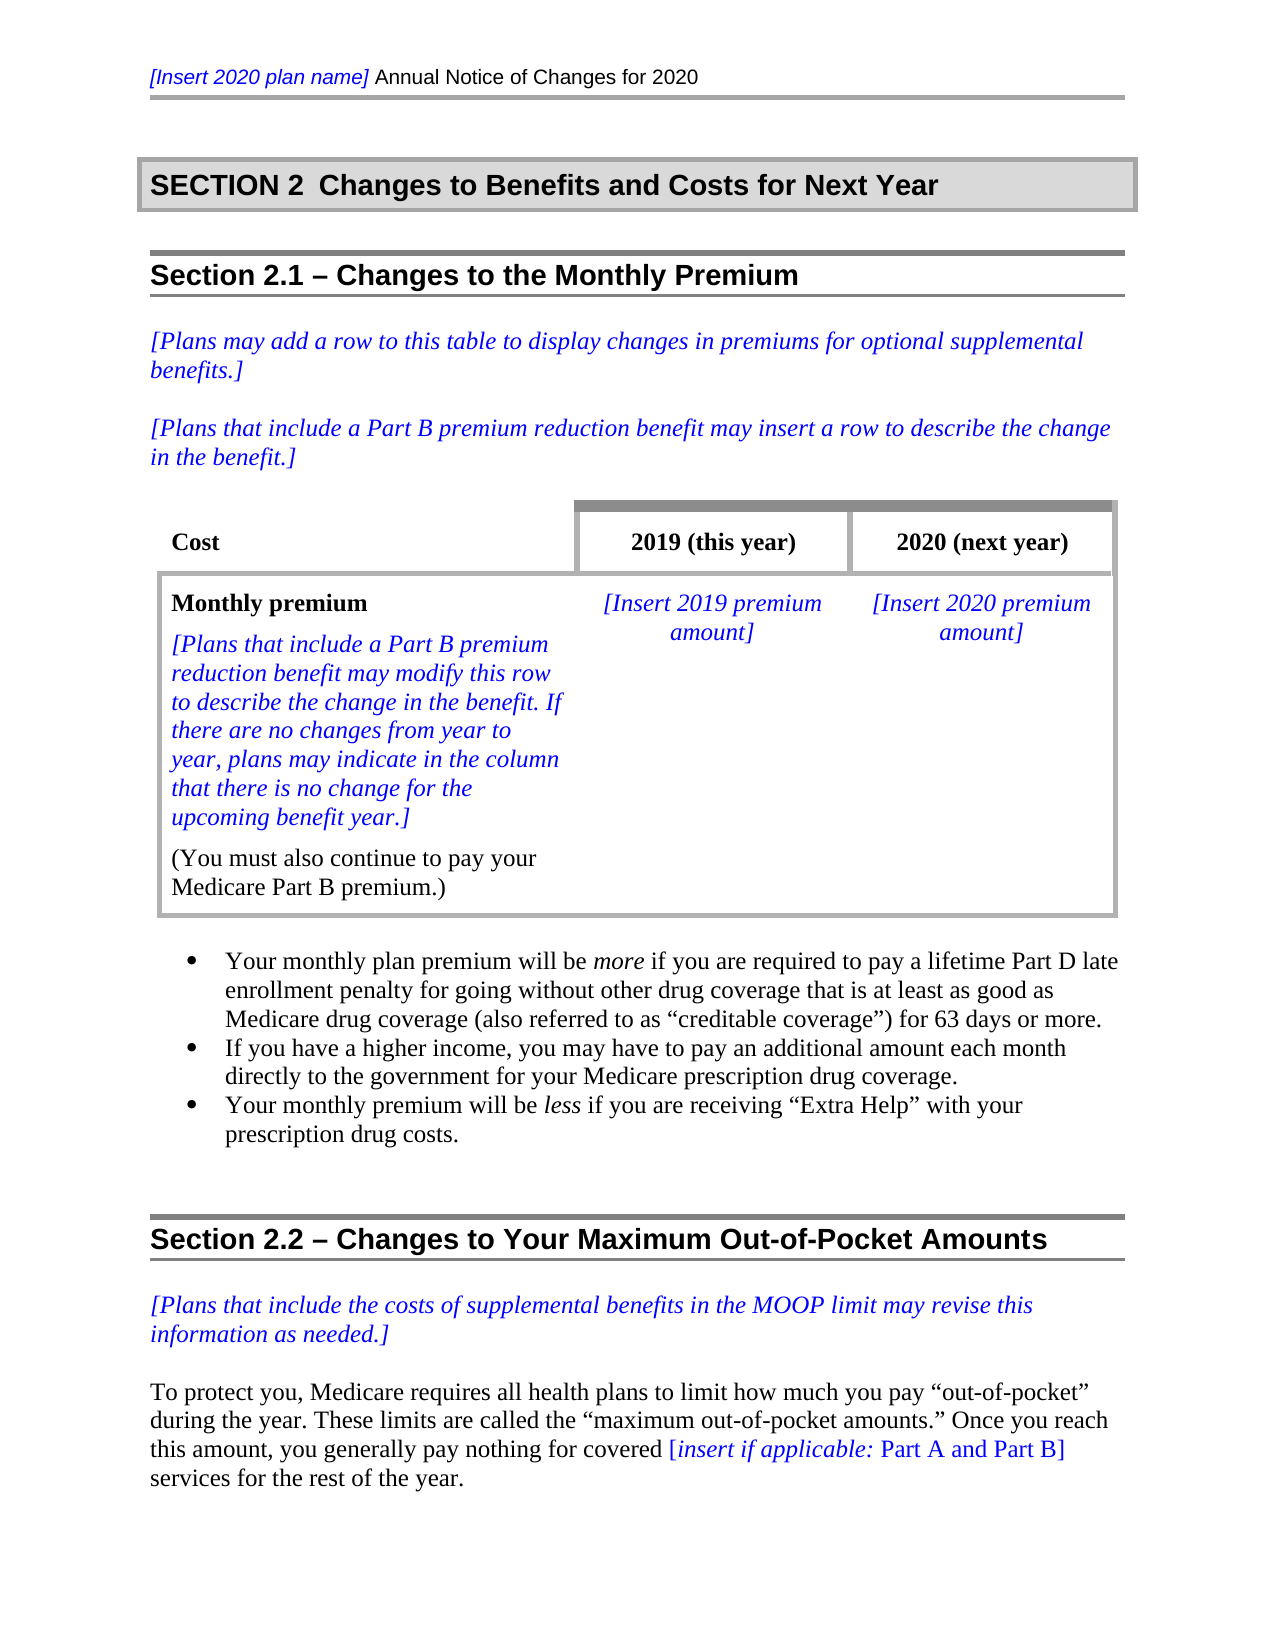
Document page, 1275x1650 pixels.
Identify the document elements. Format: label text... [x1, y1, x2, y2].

table_cell [Insert 2020 premium amount] [850, 571, 1113, 913]
list Your monthly premium will be less if you are receiving “Extra Help” with your prescription drug costs. [187, 1090, 1125, 1148]
subtitle Section 2.1 – Changes to the Monthly Premium [150, 256, 1125, 294]
text [Plans that include the costs of supplemental benefits in the MOOP limit may revise this information as needed.] [150, 1290, 1125, 1348]
table_cell [Insert 2019 premium amount] [577, 576, 850, 913]
list Your monthly plan premium will be more if you are required to pay a lifetime Part D late enrollment penalty for going without other drug coverage that is at least as good as Medicare drug coverage (also referred to as “creditable coverage”) for 63 days or more. [187, 946, 1125, 1033]
list If you have a higher income, you may have to pay an additional amount each month directly to the government for your Medicare prescription drug coverage. [187, 1033, 1125, 1090]
text [Plans that include a Part B premium reduction benefit may insert a row to describe the change in the benefit.] [150, 413, 1125, 470]
subtitle Section 2.2 – Changes to Your Maximum Out-of-Pocket Amounts [150, 1220, 1125, 1258]
subtitle SECTION 2 Changes to Benefits and Costs for Next Year [142, 162, 1133, 208]
text To protect you, Medicare requires all health plans to limit how much you pay “out-of-pocket” during the year. These limits are called the “maximum out-of-pocket amounts.” Once you reach this amount, you generally pay nothing for covered [insert if applicable: Part A and Part B] services for the rest of the year. [150, 1377, 1125, 1492]
table_header 2020 (next year) [853, 512, 1112, 571]
table_cell Monthly premium [Plans that include a Part B premium reduction benefit may modify this row to describe the change in the benefit. If there are no changes from year to year, plans may indicate in the column that there is no change for the upcoming benefit year.] (You must also continue to pay your Medicare Part B premium.) [162, 576, 577, 913]
text [Plans may add a row to this table to display changes in premiums for optional supplemental benefits.] [150, 326, 1125, 384]
table_header Cost [160, 500, 574, 571]
table_header 2019 (this year) [580, 512, 847, 571]
